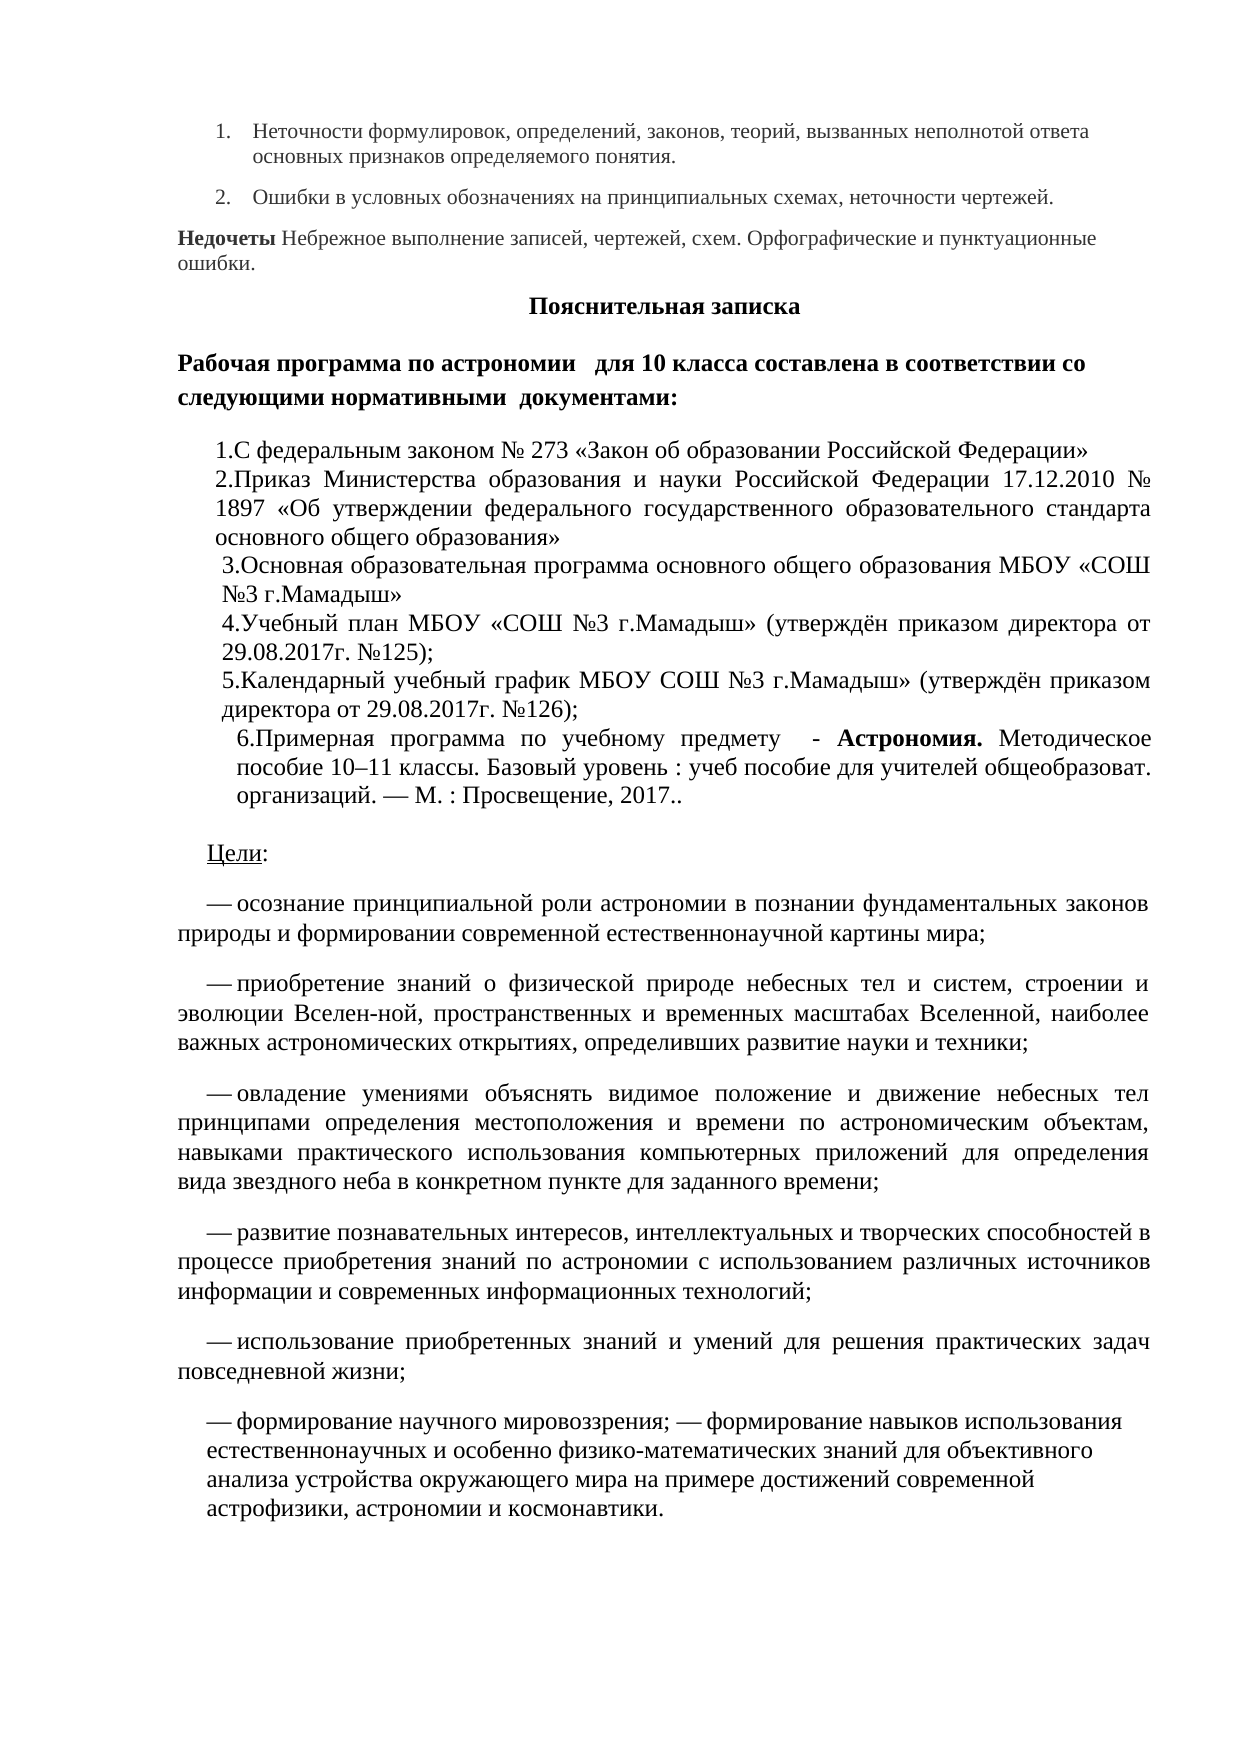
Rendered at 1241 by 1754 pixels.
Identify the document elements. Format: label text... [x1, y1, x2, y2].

text Цели: [177, 838, 1149, 867]
text 3.Основная образовательная программа основного общего образования МБОУ «СОШ №3 г.Мамадыш» [222, 550, 1152, 608]
list Ошибки в условных обозначениях на принципиальных схемах, неточности чертежей. [215, 184, 1152, 209]
text Недочеты Небрежное выполнение записей, чертежей, схем. Орфографические и пунктуационные ошибки. [177, 225, 1152, 275]
text Рабочая программа по астрономии для 10 класса составлена в соответствии со следующими нормативными документами: [177, 348, 1152, 410]
text — осознание принципиальной роли астрономии в познании фундаментальных законов природы и формировании современной естественнонаучной картины мира; [177, 888, 1149, 946]
text — формирование научного мировоззрения; — формирование навыков использования естественнонаучных и особенно физико-математических знаний для объективного анализа устройства окружающего мира на примере достижений современной астрофизики, астрономии и космонавтики. [206, 1406, 1152, 1522]
list Неточности формулировок, определений, законов, теорий, вызванных неполнотой ответа основных признаков определяемого понятия. [215, 118, 1152, 168]
text — развитие познавательных интересов, интеллектуальных и творческих способностей в процессе приобретения знаний по астрономии с использованием различных источников информации и современных информационных технологий; [177, 1217, 1152, 1305]
text Пояснительная записка [177, 291, 1152, 320]
text — овладение умениями объяснять видимое положение и движение небесных тел принципами определения местоположения и времени по астрономическим объектам, навыками практического использования компьютерных приложений для определения вида звездного неба в конкретном пункте для заданного времени; [177, 1078, 1149, 1195]
text — приобретение знаний о физической природе небесных тел и систем, строении и эволюции Вселен-ной, пространственных и временных масштабах Вселенной, наиболее важных астрономических открытиях, определивших развитие науки и техники; [177, 968, 1149, 1056]
text 5.Календарный учебный график МБОУ СОШ №3 г.Мамадыш» (утверждён приказом директора от 29.08.2017г. №126); [222, 665, 1152, 723]
text 2.Приказ Министерства образования и науки Российской Федерации 17.12.2010 № 1897 «Об утверждении федерального государственного образовательного стандарта основного общего образования» [215, 464, 1152, 550]
text 4.Учебный план МБОУ «СОШ №3 г.Мамадыш» (утверждён приказом директора от 29.08.2017г. №125); [222, 608, 1152, 665]
text — использование приобретенных знаний и умений для решения практических задач повседневной жизни; [177, 1326, 1152, 1385]
text 1.С федеральным законом № 273 «Закон об образовании Российской Федерации» [215, 435, 1152, 464]
text 6.Примерная программа по учебному предмету - Астрономия. Методическое пособие 10–11 классы. Базовый уровень : учеб пособие для учителей общеобразоват. организаций. — М. : Просвещение, 2017.. [236, 723, 1152, 809]
